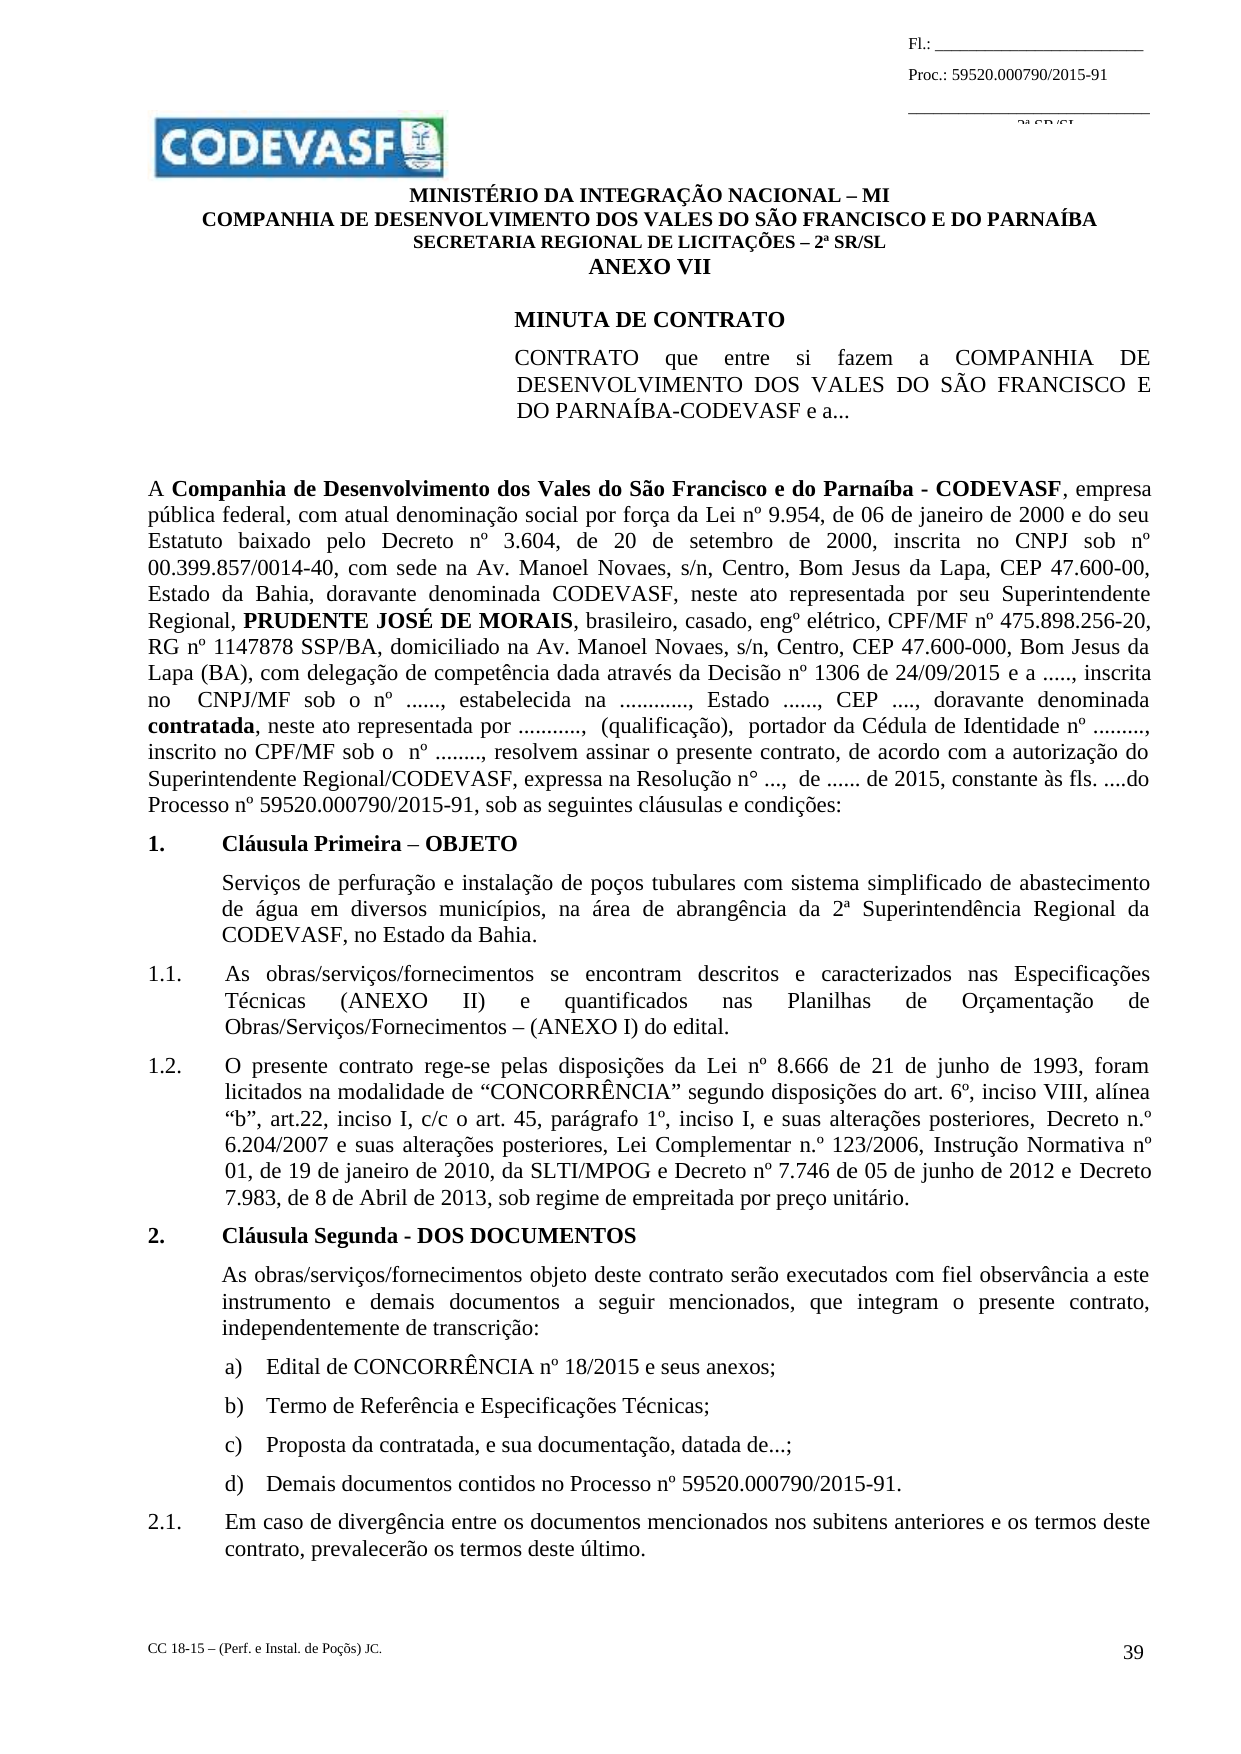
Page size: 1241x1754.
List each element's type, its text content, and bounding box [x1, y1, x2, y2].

list Termo de Referência e Especificações Técnicas; [224, 1392, 1152, 1418]
text CONTRATO que entre si fazem a COMPANHIA DE DESENVOLVIMENTO DOS VALES DO SÃO FRANCISCO E DO PARNAÍBA-CODEVASF e a... [514, 344, 1152, 423]
list O presente contrato rege-se pelas disposições da Lei nº 8.666 de 21 de junho de 1993, foram licitados na modalidade de “CONCORRÊNCIA” segundo disposições do art. 6º, inciso VIII, alínea “b”, art.22, inciso I, c/c o art. 45, parágrafo 1º, inciso I, e suas alterações posteriores, Decreto n.º 6.204/2007 e suas alterações posteriores, Lei Complementar n.º 123/2006, Instrução Normativa nº 01, de 19 de janeiro de 2010, da SLTI/MPOG e Decreto nº 7.746 de 05 de junho de 2012 e Decreto 7.983, de 8 de Abril de 2013, sob regime de empreitada por preço unitário. [148, 1052, 1152, 1210]
list Edital de CONCORRÊNCIA nº 18/2015 e seus anexos; [224, 1353, 1152, 1379]
list Proposta da contratada, e sua documentação, datada de...; [224, 1431, 1152, 1457]
text Serviços de perfuração e instalação de poços tubulares com sistema simplificado de abastecimento de água em diversos municípios, na área de abrangência da 2ª Superintendência Regional da CODEVASF, no Estado da Bahia. [148, 869, 1152, 948]
text ANEXO VII [148, 253, 1152, 279]
list Cláusula Segunda - DOS DOCUMENTOS [148, 1223, 1152, 1249]
text A Companhia de Desenvolvimento dos Vales do São Francisco e do Parnaíba - CODEVASF, empresa pública federal, com atual denominação social por força da Lei nº 9.954, de 06 de janeiro de 2000 e do seu Estatuto baixado pelo Decreto nº 3.604, de 20 de setembro de 2000, inscrita no CNPJ sob nº 00.399.857/0014-40, com sede na Av. Manoel Novaes, s/n, Centro, Bom Jesus da Lapa, CEP 47.600-00, Estado da Bahia, doravante denominada CODEVASF, neste ato representada por seu Superintendente Regional, PRUDENTE JOSÉ DE MORAIS, brasileiro, casado, engº elétrico, CPF/MF nº 475.898.256-20, RG nº 1147878 SSP/BA, domiciliado na Av. Manoel Novaes, s/n, Centro, CEP 47.600-000, Bom Jesus da Lapa (BA), com delegação de competência dada através da Decisão nº 1306 de 24/09/2015 e a ....., inscrita no CNPJ/MF sob o nº ......, estabelecida na ............, Estado ......, CEP ...., doravante denominada contratada, neste ato representada por ..........., (qualificação), portador da Cédula de Identidade nº ........., inscrito no CPF/MF sob o nº ........, resolvem assinar o presente contrato, de acordo com a autorização do Superintendente Regional/CODEVASF, expressa na Resolução n° ..., de ...... de 2015, constante às fls. ....do Processo nº 59520.000790/2015-91, sob as seguintes cláusulas e condições: [148, 475, 1152, 817]
list Em caso de divergência entre os documentos mencionados nos subitens anteriores e os termos deste contrato, prevalecerão os termos deste último. [148, 1508, 1152, 1561]
text MINUTA DE CONTRATO [148, 306, 1152, 332]
picture [147, 110, 449, 184]
list Cláusula Primeira – OBJETO [148, 830, 1152, 856]
text As obras/serviços/fornecimentos objeto deste contrato serão executados com fiel observância a este instrumento e demais documentos a seguir mencionados, que integram o presente contrato, independentemente de transcrição: [221, 1261, 1152, 1341]
list As obras/serviços/fornecimentos se encontram descritos e caracterizados nas Especificações Técnicas (ANEXO II) e quantificados nas Planilhas de Orçamentação de Obras/Serviços/Fornecimentos – (ANEXO I) do edital. [148, 960, 1152, 1039]
list Demais documentos contidos no Processo nº 59520.000790/2015-91. [224, 1469, 1152, 1496]
